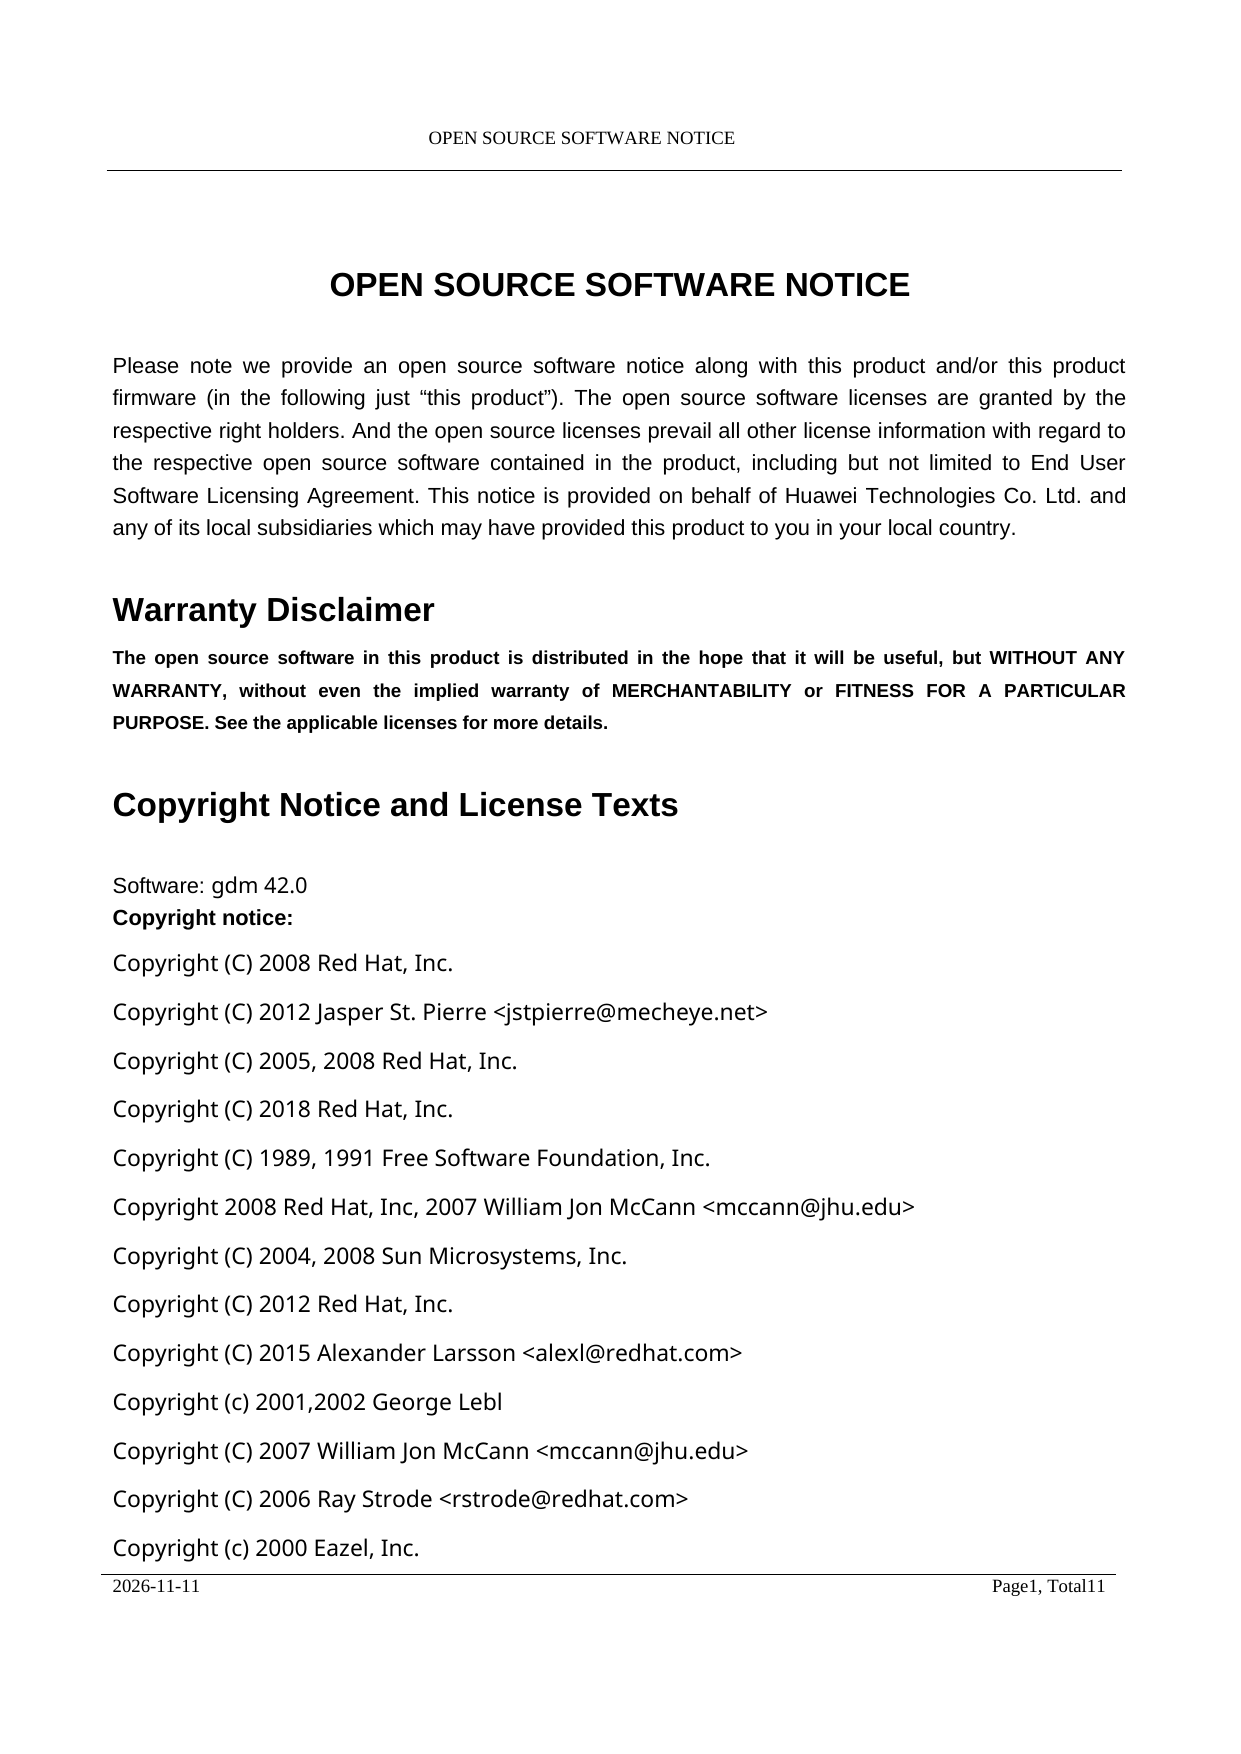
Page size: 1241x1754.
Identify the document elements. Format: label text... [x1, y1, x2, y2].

text Software: gdm 42.0 [112, 869, 1128, 901]
text Copyright notice: [112, 901, 1128, 934]
text OPEN SOURCE SOFTWARE NOTICE [112, 251, 1128, 316]
text Please note we provide an open source software notice along with this product and/or this product firmware (in the following just “this product”). The open source software licenses are granted by the respective right holders. And the open source licenses prevail all other license information with regard to the respective open source software contained in the product, including but not limited to End User Software Licensing Agreement. This notice is provided on behalf of Huawei Technologies Co. Ltd. and any of its local subsidiaries which may have provided this product to you in your local country. [112, 349, 1128, 544]
text Copyright Notice and License Texts [112, 771, 1128, 836]
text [112, 947, 1128, 1564]
text The open source software in this product is distributed in the hope that it will be useful, but WITHOUT ANY WARRANTY, without even the implied warranty of MERCHANTABILITY or FITNESS FOR A PARTICULAR PURPOSE. See the applicable licenses for more details. [112, 641, 1128, 739]
text Warranty Disclaimer [112, 576, 1128, 641]
